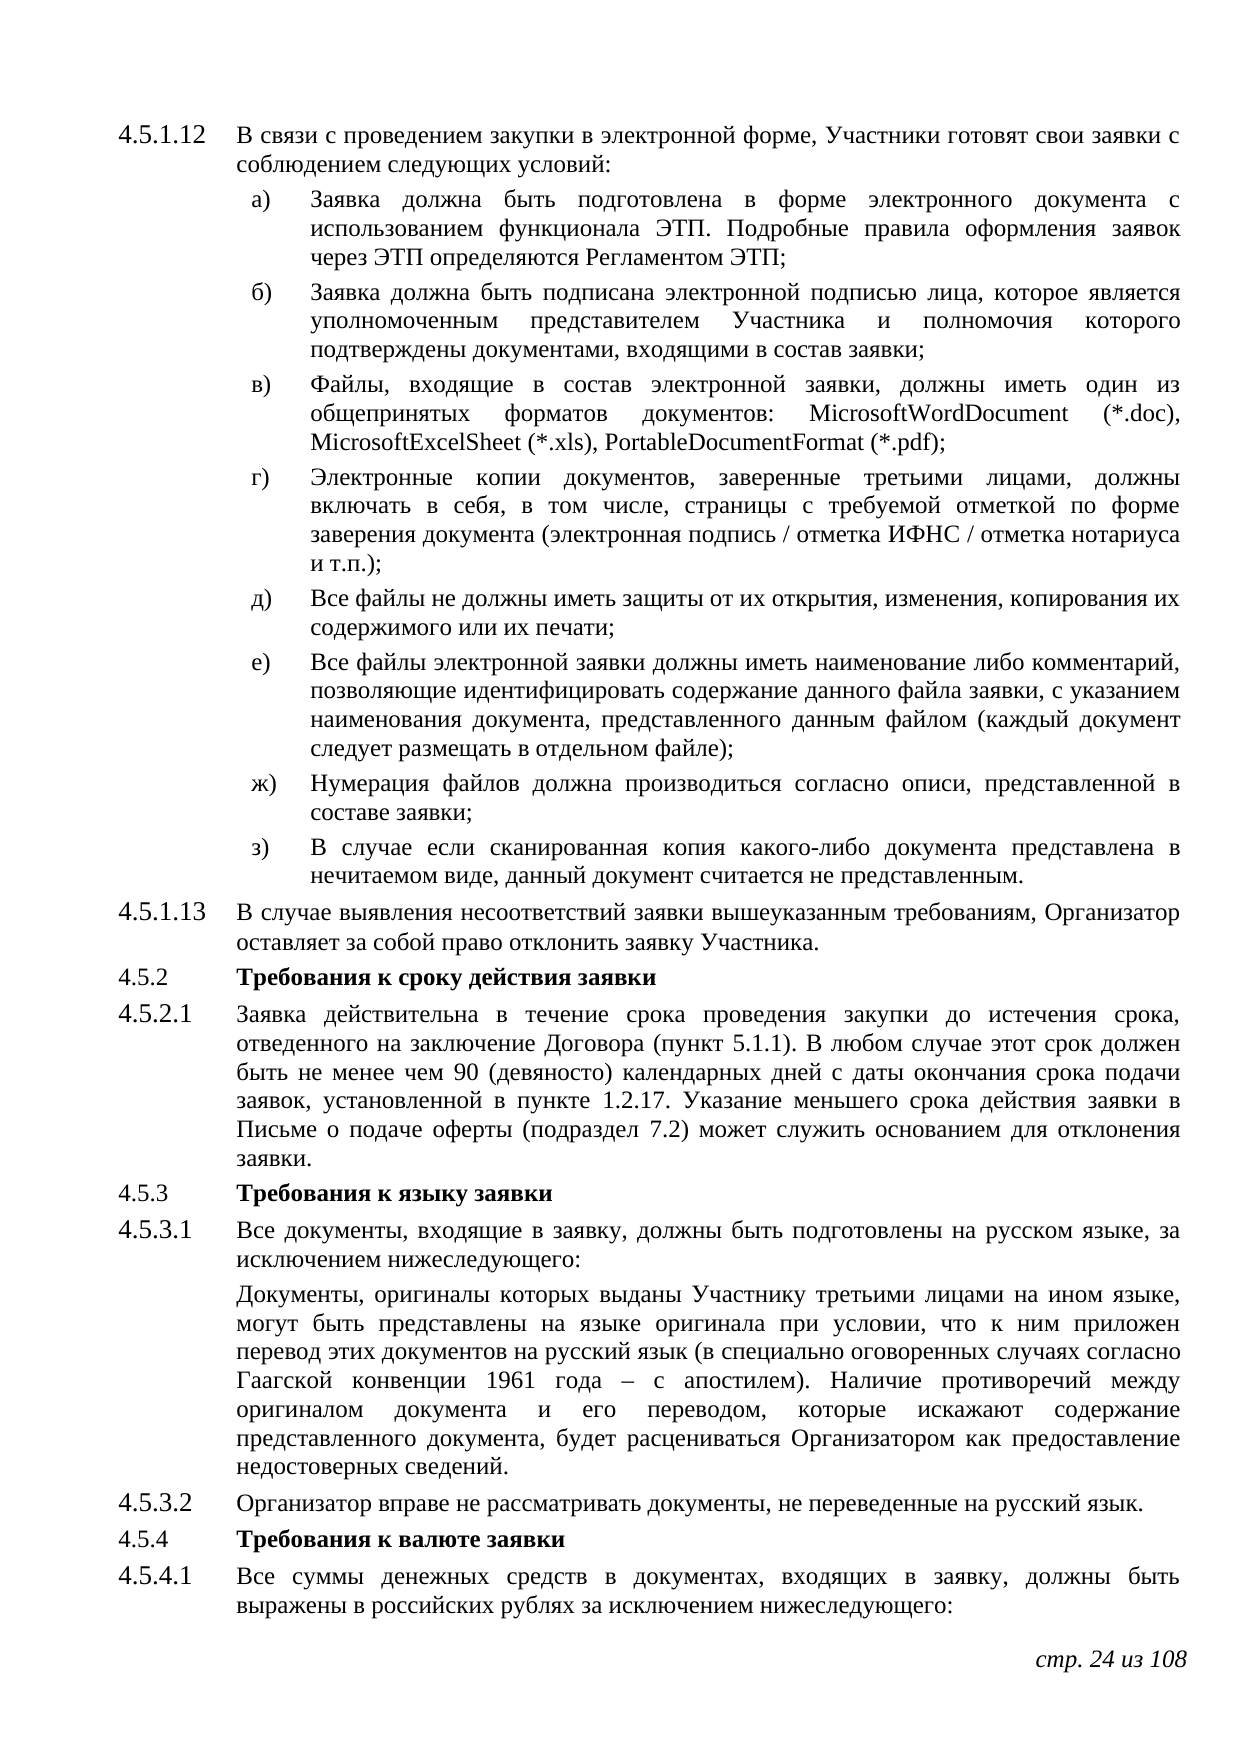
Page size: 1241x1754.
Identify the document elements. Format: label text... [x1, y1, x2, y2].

list В случае выявления несоответствий заявки вышеуказанным требованиям, Организатор оставляет за собой право отклонить заявку Участника. [118, 896, 1181, 955]
text Электронные копии документов, заверенные третьими лицами, должны включать в себя, в том числе, страницы с требуемой отметкой по форме заверения документа (электронная подпись / отметка ИФНС / отметка нотариуса и т.п.); [251, 462, 1181, 577]
text В связи с проведением закупки в электронной форме, Участники готовят свои заявки с соблюдением следующих условий: [118, 118, 1181, 178]
text В случае если сканированная копия какого-либо документа представлена в нечитаемом виде, данный документ считается не представленным. [251, 832, 1181, 889]
text Заявка должна быть подписана электронной подписью лица, которое является уполномоченным представителем Участника и полномочия которого подтверждены документами, входящими в состав заявки; [251, 277, 1181, 363]
text Нумерация файлов должна производиться согласно описи, представленной в составе заявки; [251, 768, 1181, 826]
list Все суммы денежных средств в документах, входящих в заявку, должны быть выражены в российских рублях за исключением нижеследующего: [118, 1559, 1181, 1619]
list Все документы, входящие в заявку, должны быть подготовлены на русском языке, за исключением нижеследующего: [118, 1213, 1181, 1273]
text Файлы, входящие в состав электронной заявки, должны иметь один из общепринятых форматов документов: MicrosoftWordDocument (*.doc), MicrosoftExcelSheet (*.xls), PortableDocumentFormat (*.pdf); [251, 369, 1181, 456]
text Требования к валюте заявки [118, 1524, 1181, 1553]
text Требования к сроку действия заявки [118, 962, 1181, 990]
text Требования к языку заявки [118, 1178, 1181, 1207]
list Организатор вправе не рассматривать документы, не переведенные на русский язык. [118, 1486, 1181, 1518]
text Документы, оригиналы которых выданы Участнику третьими лицами на ином языке, могут быть представлены на языке оригинала при условии, что к ним приложен перевод этих документов на русский язык (в специально оговоренных случаях согласно Гаагской конвенции 1961 года – с апостилем). Наличие противоречий между оригиналом документа и его переводом, которые искажают содержание представленного документа, будет расцениваться Организатором как предоставление недостоверных сведений. [236, 1279, 1181, 1480]
text Все файлы не должны иметь защиты от их открытия, изменения, копирования их содержимого или их печати; [251, 583, 1181, 641]
text Заявка должна быть подготовлена в форме электронного документа с использованием функционала ЭТП. Подробные правила оформления заявок через ЭТП определяются Регламентом ЭТП; [251, 184, 1181, 271]
text Все файлы электронной заявки должны иметь наименование либо комментарий, позволяющие идентифицировать содержание данного файла заявки, с указанием наименования документа, представленного данным файлом (каждый документ следует размещать в отдельном файле); [251, 647, 1181, 762]
text Заявка действительна в течение срока проведения закупки до истечения срока, отведенного на заключение Договора (пункт 5.1.1). В любом случае этот срок должен быть не менее чем 90 (девяносто) календарных дней с даты окончания срока подачи заявок, установленной в пункте 1.2.17. Указание меньшего срока действия заявки в Письме о подаче оферты (подраздел 7.2) может служить основанием для отклонения заявки. [118, 997, 1181, 1172]
